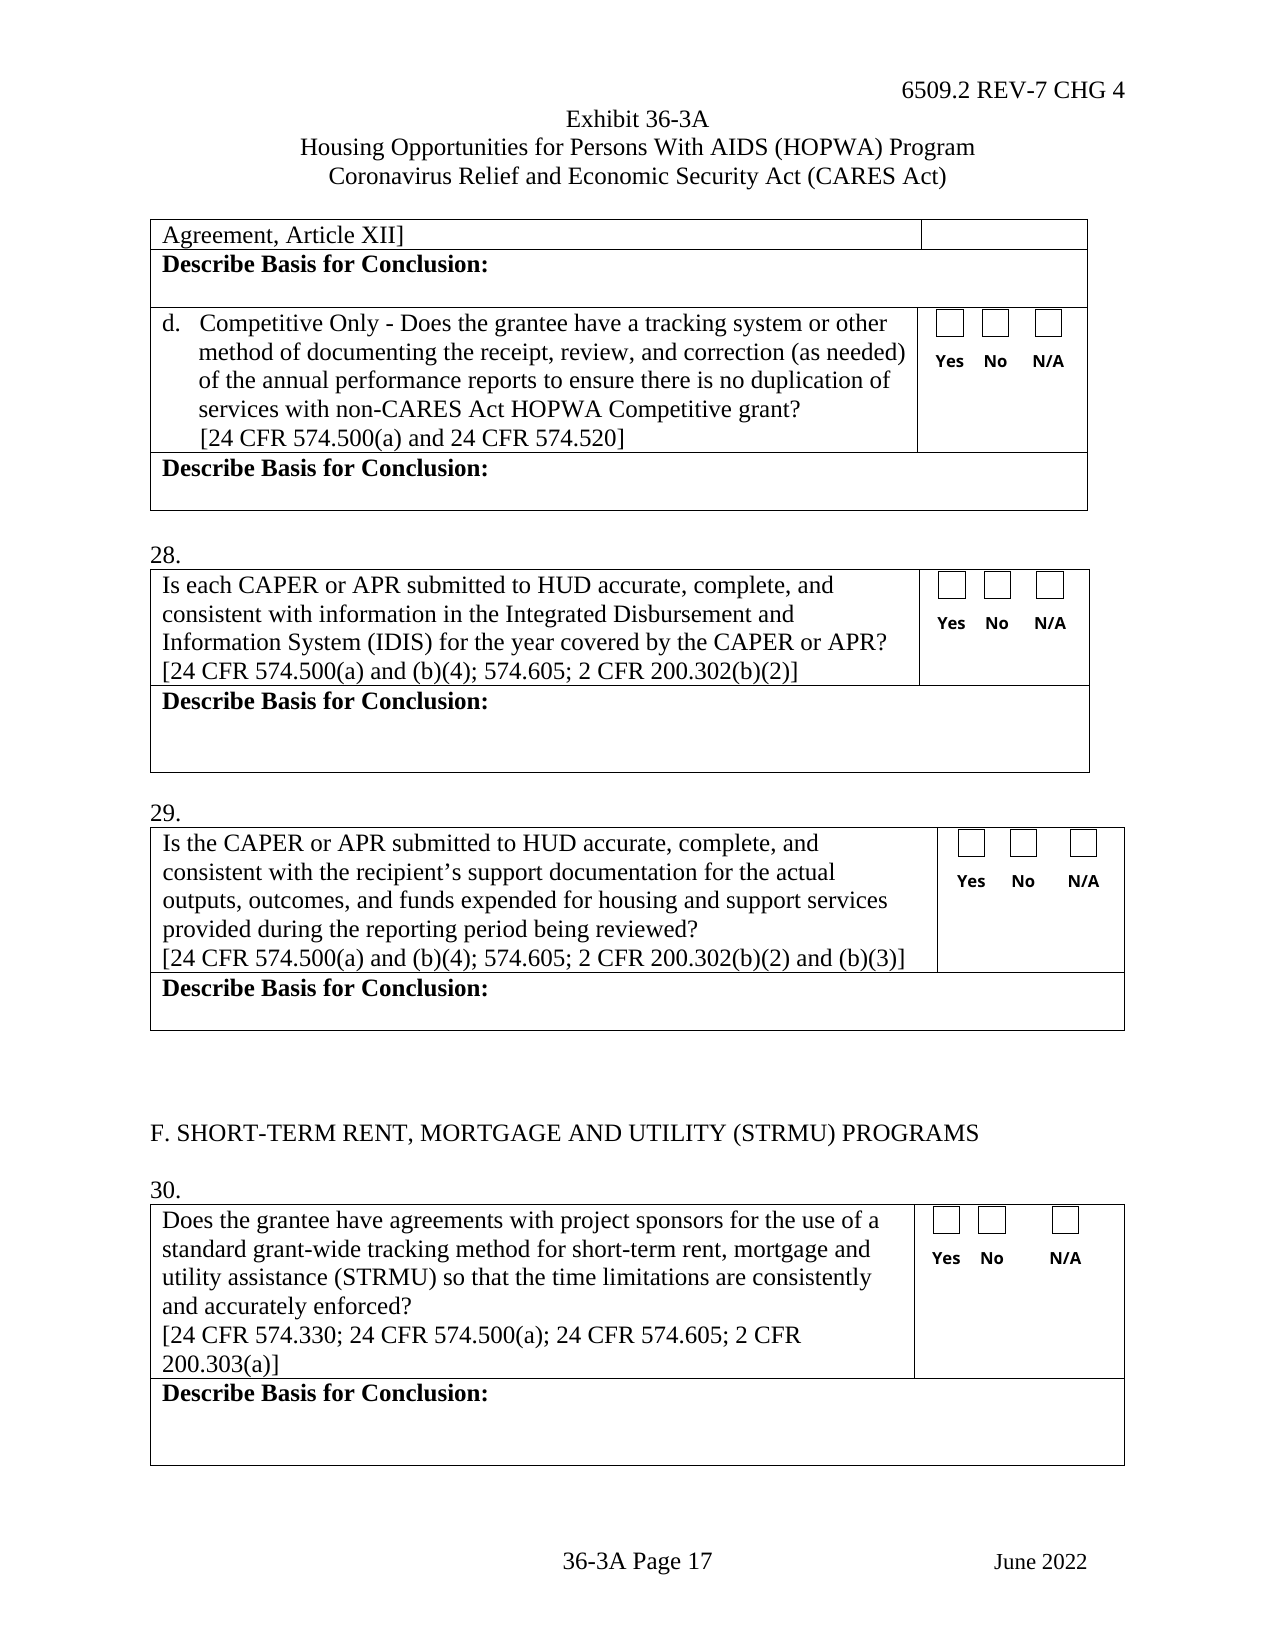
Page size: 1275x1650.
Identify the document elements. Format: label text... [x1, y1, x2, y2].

table_header [938, 828, 1124, 972]
table_cell Describe Basis for Conclusion: [151, 973, 1124, 1030]
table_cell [151, 220, 921, 248]
table_cell [918, 308, 1087, 452]
table_header [920, 570, 1089, 685]
table_cell Describe Basis for Conclusion: [151, 1379, 1124, 1465]
table_cell Describe Basis for Conclusion: [151, 686, 1089, 772]
list F. Short-term Rent, Mortgage and Utility (STRMU) Programs [150, 1118, 1125, 1146]
text 30. [150, 1175, 1125, 1204]
table_cell [922, 220, 1087, 248]
table_cell d. Competitive Only - Does the grantee have a tracking system or other method of documenting the receipt, review, and correction (as needed) of the annual performance reports to ensure there is no duplication of services with non-CARES Act HOPWA Competitive grant? [24 CFR 574.500(a) and 24 CFR 574.520] [151, 308, 917, 452]
list 28. [150, 540, 1125, 569]
table_cell Describe Basis for Conclusion: [151, 453, 1087, 510]
table_header Is each CAPER or APR submitted to HUD accurate, complete, and consistent with information in the Integrated Disbursement and Information System (IDIS) for the year covered by the CAPER or APR? [24 CFR 574.500(a) and (b)(4); 574.605; 2 CFR 200.302(b)(2)] [151, 570, 919, 685]
table_header Is the CAPER or APR submitted to HUD accurate, complete, and consistent with the recipient’s support documentation for the actual outputs, outcomes, and funds expended for housing and support services provided during the reporting period being reviewed? [24 CFR 574.500(a) and (b)(4); 574.605; 2 CFR 200.302(b)(2) and (b)(3)] [151, 828, 937, 972]
table_header Does the grantee have agreements with project sponsors for the use of a standard grant-wide tracking method for short-term rent, mortgage and utility assistance (STRMU) so that the time limitations are consistently and accurately enforced? [24 CFR 574.330; 24 CFR 574.500(a); 24 CFR 574.605; 2 CFR 200.303(a)] [151, 1205, 914, 1377]
list 29. [150, 798, 1125, 827]
table_cell Describe Basis for Conclusion: [151, 250, 1087, 307]
table_header [915, 1205, 1124, 1377]
